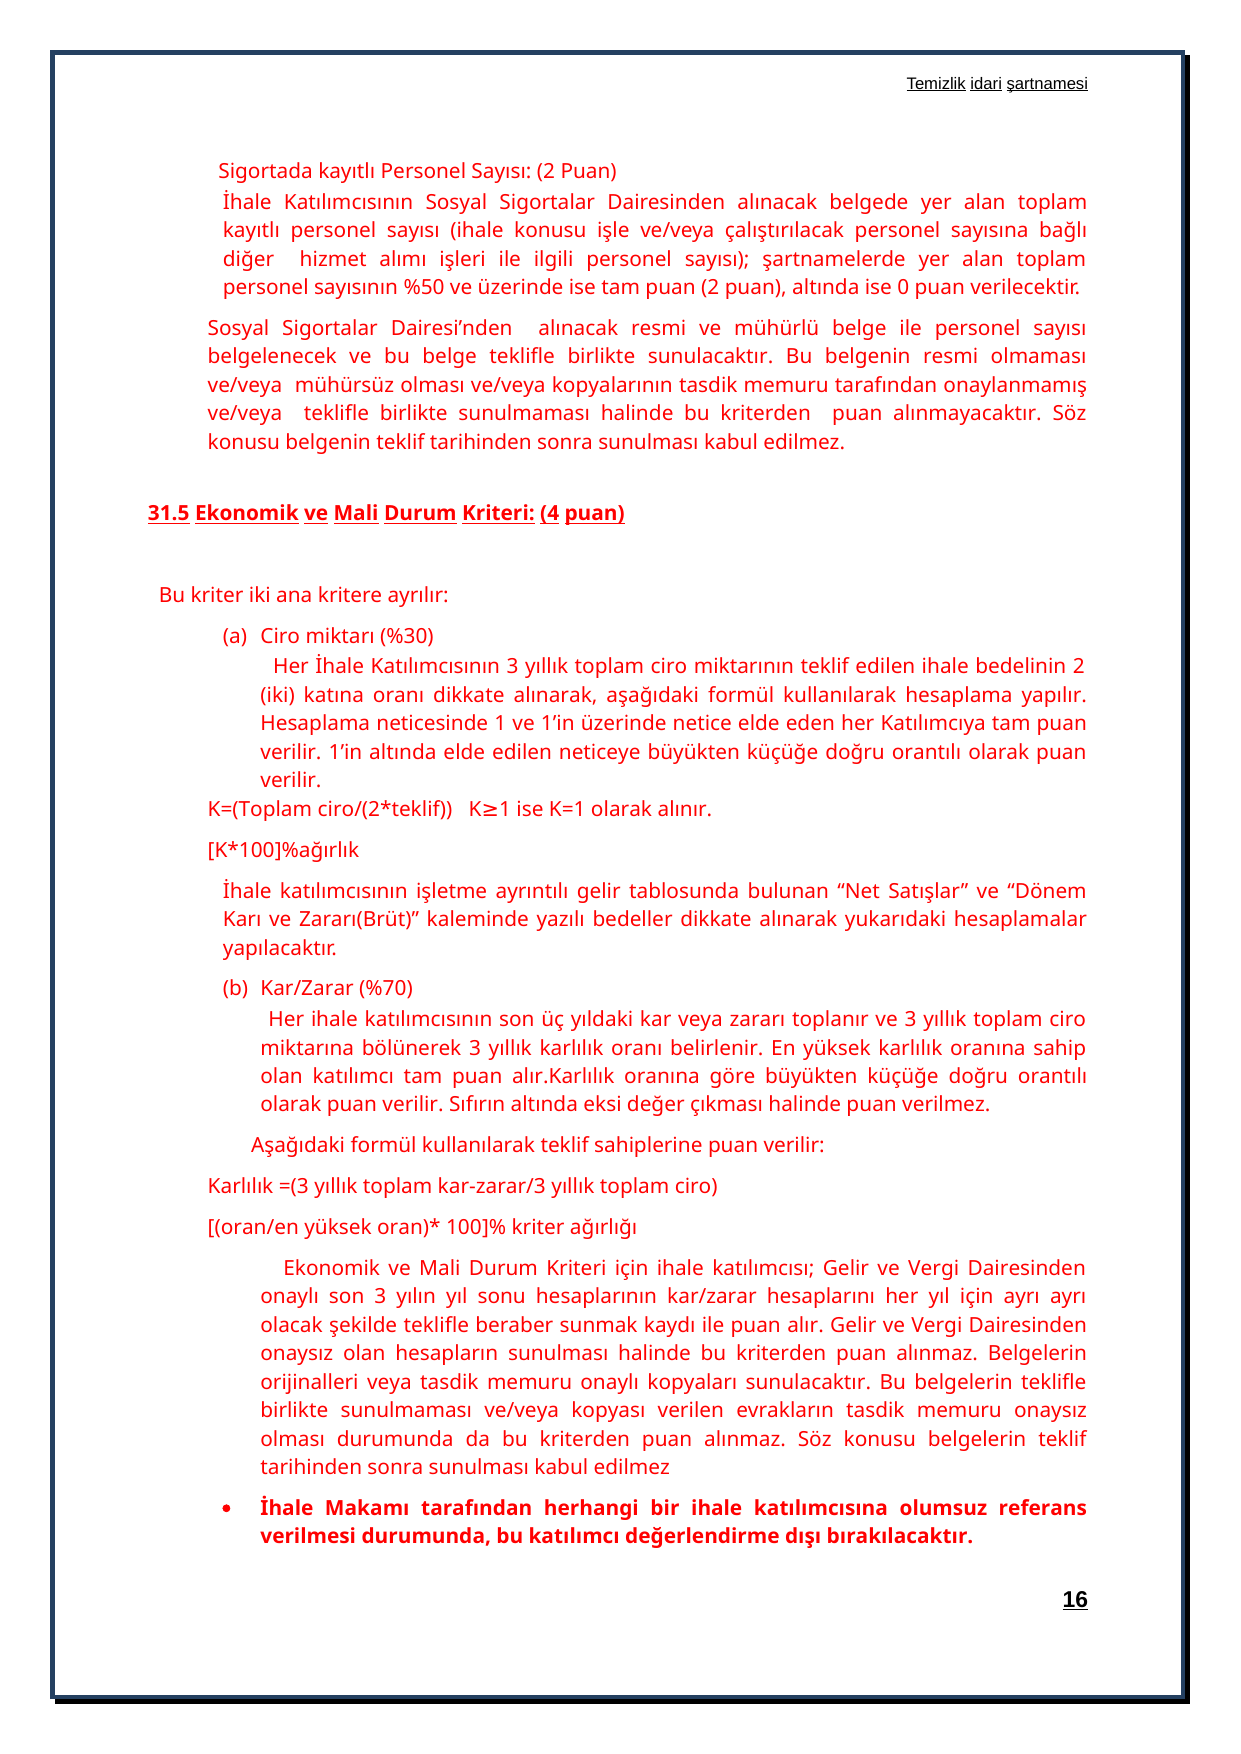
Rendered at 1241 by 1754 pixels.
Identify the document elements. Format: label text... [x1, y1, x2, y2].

list İhale Makamı tarafından herhangi bir ihale katılımcısına olumsuz referans verilmesi durumunda, bu katılımcı değerlendirme dışı bırakılacaktır. [223, 1493, 1088, 1550]
text İhale Katılımcısının Sosyal Sigortalar Dairesinden alınacak belgede yer alan toplam kayıtlı personel sayısı (ihale konusu işle ve/veya çalıştırılacak personel sayısına bağlı diğer hizmet alımı işleri ile ilgili personel sayısı); şartnamelerde yer alan toplam personel sayısının %50 ve üzerinde ise tam puan (2 puan), altında ise 0 puan verilecektir. [223, 187, 1088, 301]
text Aşağıdaki formül kullanılarak teklif sahiplerine puan verilir: [207, 1130, 1088, 1159]
text Bu kriter iki ana kritere ayrılır: [148, 580, 1088, 608]
list Ciro miktarı (%30) [223, 621, 1088, 649]
text Her İhale Katılımcısının 3 yıllık toplam ciro miktarının teklif edilen ihale bedelinin 2 (iki) katına oranı dikkate alınarak, aşağıdaki formül kullanılarak hesaplama yapılır. Hesaplama neticesinde 1 ve 1’in üzerinde netice elde eden her Katılımcıya tam puan verilir. 1’in altında elde edilen neticeye büyükten küçüğe doğru orantılı olarak puan verilir. [207, 652, 1088, 794]
text Ekonomik ve Mali Durum Kriteri için ihale katılımcısı; Gelir ve Vergi Dairesinden onaylı son 3 yılın yıl sonu hesaplarının kar/zarar hesaplarını her yıl için ayrı ayrı olacak şekilde teklifle beraber sunmak kaydı ile puan alır. Gelir ve Vergi Dairesinden onaysız olan hesapların sunulması halinde bu kriterden puan alınmaz. Belgelerin orijinalleri veya tasdik memuru onaylı kopyaları sunulacaktır. Bu belgelerin teklifle birlikte sunulmaması ve/veya kopyası verilen evrakların tasdik memuru onaysız olması durumunda da bu kriterden puan alınmaz. Söz konusu belgelerin teklif tarihinden sonra sunulması kabul edilmez [207, 1253, 1088, 1481]
text 31.5 Ekonomik ve Mali Durum Kriteri: (4 puan) [148, 498, 1088, 527]
text Sigortada kayıtlı Personel Sayısı: (2 Puan) [148, 156, 1088, 185]
text [K*100]%ağırlık [207, 835, 1088, 863]
list Kar/Zarar (%70) [223, 973, 1088, 1002]
text Sosyal Sigortalar Dairesi’nden alınacak resmi ve mühürlü belge ile personel sayısı belgelenecek ve bu belge teklifle birlikte sunulacaktır. Bu belgenin resmi olmaması ve/veya mühürsüz olması ve/veya kopyalarının tasdik memuru tarafından onaylanmamış ve/veya teklifle birlikte sunulmaması halinde bu kriterden puan alınmayacaktır. Söz konusu belgenin teklif tarihinden sonra sunulması kabul edilmez. [207, 313, 1088, 455]
text [(oran/en yüksek oran)* 100]% kriter ağırlığı [207, 1212, 1088, 1241]
text Karlılık =(3 yıllık toplam kar-zarar/3 yıllık toplam ciro) [207, 1171, 1088, 1200]
text Her ihale katılımcısının son üç yıldaki kar veya zararı toplanır ve 3 yıllık toplam ciro miktarına bölünerek 3 yıllık karlılık oranı belirlenir. En yüksek karlılık oranına sahip olan katılımcı tam puan alır.Karlılık oranına göre büyükten küçüğe doğru orantılı olarak puan verilir. Sıfırın altında eksi değer çıkması halinde puan verilmez. [207, 1004, 1088, 1118]
text K=(Toplam ciro/(2*teklif)) K≥1 ise K=1 olarak alınır. [207, 794, 1088, 822]
text İhale katılımcısının işletme ayrıntılı gelir tablosunda bulunan “Net Satışlar” ve “Dönem Karı ve Zararı(Brüt)” kaleminde yazılı bedeller dikkate alınarak yukarıdaki hesaplamalar yapılacaktır. [223, 876, 1088, 961]
